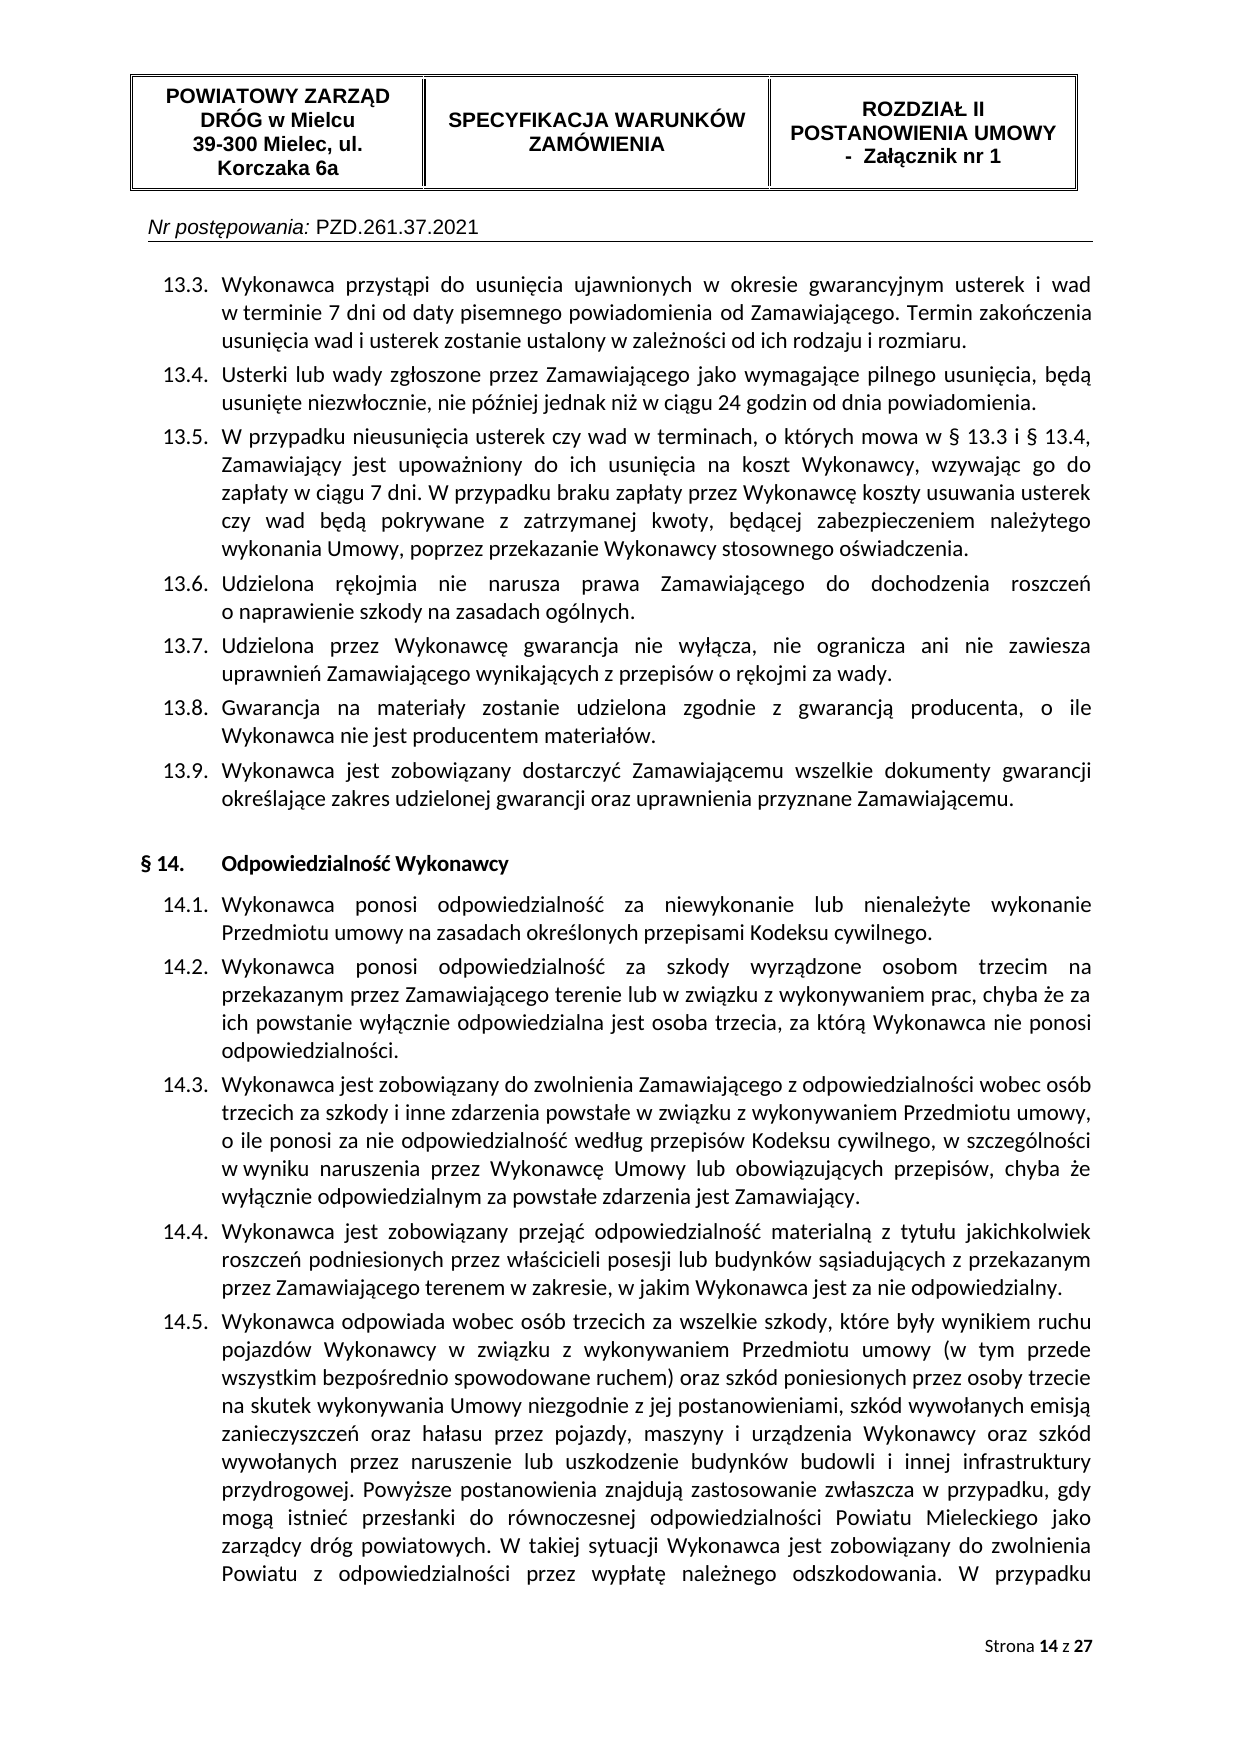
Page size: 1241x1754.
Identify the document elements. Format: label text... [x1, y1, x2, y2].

subtitle Wykonawca ponosi odpowiedzialność za niewykonanie lub nienależyte wykonanie Przedmiotu umowy na zasadach określonych przepisami Kodeksu cywilnego. [162, 890, 1093, 946]
subtitle W przypadku nieusunięcia usterek czy wad w terminach, o których mowa w § 13.3 i § 13.4, Zamawiający jest upoważniony do ich usunięcia na koszt Wykonawcy, wzywając go do zapłaty w ciągu 7 dni. W przypadku braku zapłaty przez Wykonawcę koszty usuwania usterek czy wad będą pokrywane z zatrzymanej kwoty, będącej zabezpieczeniem należytego wykonania Umowy, poprzez przekazanie Wykonawcy stosownego oświadczenia. [162, 422, 1093, 563]
subtitle Udzielona przez Wykonawcę gwarancja nie wyłącza, nie ogranicza ani nie zawiesza uprawnień Zamawiającego wynikających z przepisów o rękojmi za wady. [162, 631, 1093, 687]
subtitle Wykonawca jest zobowiązany przejąć odpowiedzialność materialną z tytułu jakichkolwiek roszczeń podniesionych przez właścicieli posesji lub budynków sąsiadujących z przekazanym przez Zamawiającego terenem w zakresie, w jakim Wykonawca jest za nie odpowiedzialny. [162, 1217, 1093, 1301]
subtitle Wykonawca jest zobowiązany do zwolnienia Zamawiającego z odpowiedzialności wobec osób trzecich za szkody i inne zdarzenia powstałe w związku z wykonywaniem Przedmiotu umowy, o ile ponosi za nie odpowiedzialność według przepisów Kodeksu cywilnego, w szczególności w wyniku naruszenia przez Wykonawcę Umowy lub obowiązujących przepisów, chyba że wyłącznie odpowiedzialnym za powstałe zdarzenia jest Zamawiający. [162, 1070, 1093, 1211]
subtitle Udzielona rękojmia nie narusza prawa Zamawiającego do dochodzenia roszczeń o naprawienie szkody na zasadach ogólnych. [162, 569, 1093, 625]
subtitle Wykonawca ponosi odpowiedzialność za szkody wyrządzone osobom trzecim na przekazanym przez Zamawiającego terenie lub w związku z wykonywaniem prac, chyba że za ich powstanie wyłącznie odpowiedzialna jest osoba trzecia, za którą Wykonawca nie ponosi odpowiedzialności. [162, 952, 1093, 1064]
subtitle Usterki lub wady zgłoszone przez Zamawiającego jako wymagające pilnego usunięcia, będą usunięte niezwłocznie, nie później jednak niż w ciągu 24 godzin od dnia powiadomienia. [162, 360, 1093, 416]
subtitle Gwarancja na materiały zostanie udzielona zgodnie z gwarancją producenta, o ile Wykonawca nie jest producentem materiałów. [162, 693, 1093, 749]
subtitle Odpowiedzialność Wykonawcy [162, 849, 1093, 877]
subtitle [162, 1307, 1093, 1587]
subtitle Wykonawca jest zobowiązany dostarczyć Zamawiającemu wszelkie dokumenty gwarancji określające zakres udzielonej gwarancji oraz uprawnienia przyznane Zamawiającemu. [162, 756, 1093, 812]
subtitle Wykonawca przystąpi do usunięcia ujawnionych w okresie gwarancyjnym usterek i wad w terminie 7 dni od daty pisemnego powiadomienia od Zamawiającego. Termin zakończenia usunięcia wad i usterek zostanie ustalony w zależności od ich rodzaju i rozmiaru. [162, 270, 1093, 354]
